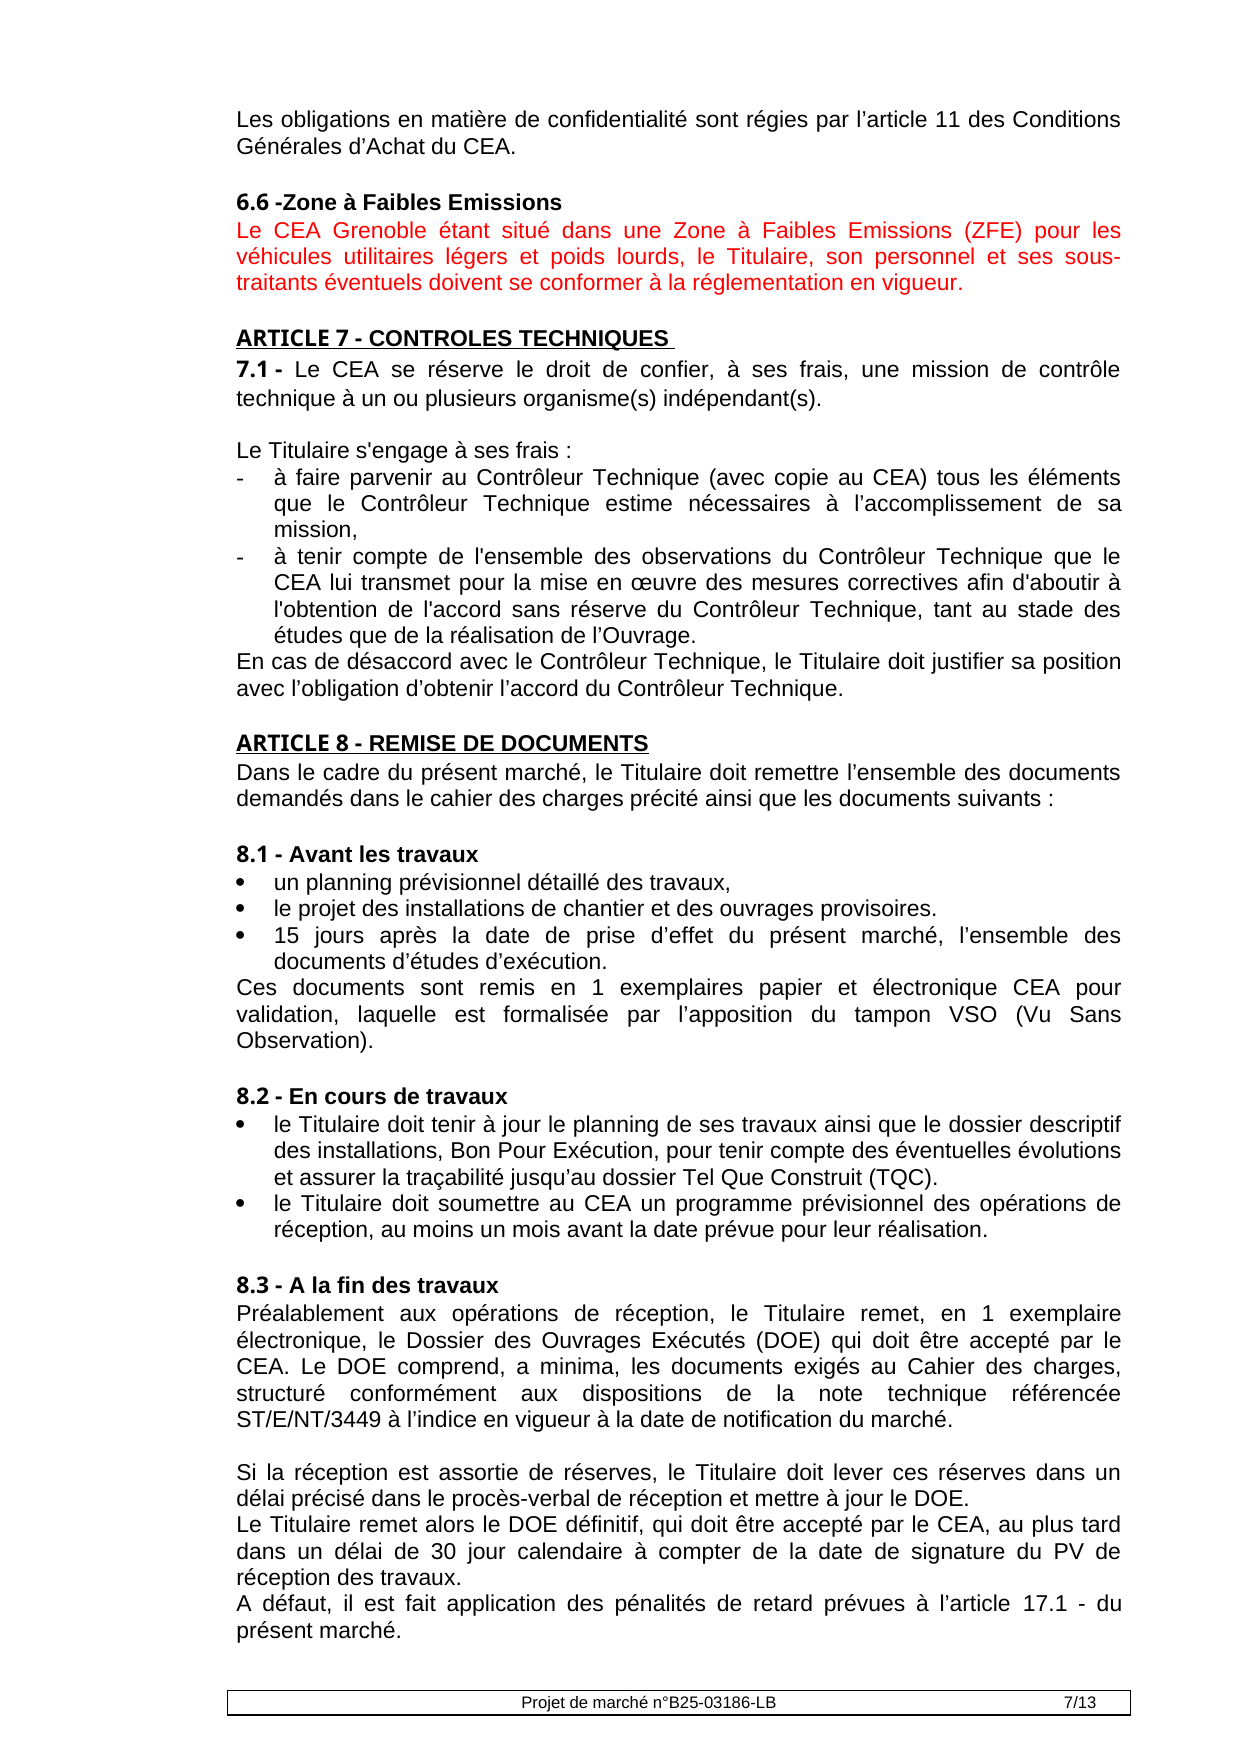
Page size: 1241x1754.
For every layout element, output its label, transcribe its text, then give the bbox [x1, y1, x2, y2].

text Ces documents sont remis en 1 exemplaires papier et électronique CEA pour validation, laquelle est formalisée par l’apposition du tampon VSO (Vu Sans Observation). [236, 974, 1122, 1053]
text A défaut, il est fait application des pénalités de retard prévues à l’article 17.1 - du présent marché. [236, 1590, 1122, 1643]
list le Titulaire doit tenir à jour le planning de ses travaux ainsi que le dossier descriptif des installations, Bon Pour Exécution, pour tenir compte des éventuelles évolutions et assurer la traçabilité jusqu’au dossier Tel Que Construit (TQC). [236, 1111, 1122, 1190]
list un planning prévisionnel détaillé des travaux, [236, 869, 1122, 895]
text En cas de désaccord avec le Contrôleur Technique, le Titulaire doit justifier sa position avec l’obligation d’obtenir l’accord du Contrôleur Technique. [236, 648, 1122, 701]
text Dans le cadre du présent marché, le Titulaire doit remettre l’ensemble des documents demandés dans le cahier des charges précité ainsi que les documents suivants : [236, 759, 1122, 811]
list Avant les travaux [236, 838, 1122, 869]
list Zone à Faibles Emissions [236, 185, 1122, 217]
list le projet des installations de chantier et des ouvrages provisoires. [236, 895, 1122, 922]
list à faire parvenir au Contrôleur Technique (avec copie au CEA) tous les éléments que le Contrôleur Technique estime nécessaires à l’accomplissement de sa mission, [236, 464, 1122, 543]
list Le CEA se réserve le droit de confier, à ses frais, une mission de contrôle technique à un ou plusieurs organisme(s) indépendant(s). [236, 353, 1122, 411]
subtitle REMISE DE DOCUMENTS [236, 727, 1122, 759]
list A la fin des travaux [236, 1269, 1122, 1300]
text Les obligations en matière de confidentialité sont régies par l’article 11 des Conditions Générales d’Achat du CEA. [236, 106, 1122, 159]
text Le CEA Grenoble étant situé dans une Zone à Faibles Emissions (ZFE) pour les véhicules utilitaires légers et poids lourds, le Titulaire, son personnel et ses sous-traitants éventuels doivent se conformer à la réglementation en vigueur. [236, 217, 1122, 296]
text Le Titulaire s'engage à ses frais : [236, 437, 1122, 464]
text Le Titulaire remet alors le DOE définitif, qui doit être accepté par le CEA, au plus tard dans un délai de 30 jour calendaire à compter de la date de signature du PV de réception des travaux. [236, 1511, 1122, 1590]
list à tenir compte de l'ensemble des observations du Contrôleur Technique que le CEA lui transmet pour la mise en œuvre des mesures correctives afin d'aboutir à l'obtention de l'accord sans réserve du Contrôleur Technique, tant au stade des études que de la réalisation de l’Ouvrage. [236, 543, 1122, 648]
text Si la réception est assortie de réserves, le Titulaire doit lever ces réserves dans un délai précisé dans le procès-verbal de réception et mettre à jour le DOE. [236, 1458, 1122, 1511]
subtitle CONTROLES TECHNIQUES [236, 322, 1122, 353]
list le Titulaire doit soumettre au CEA un programme prévisionnel des opérations de réception, au moins un mois avant la date prévue pour leur réalisation. [236, 1190, 1122, 1243]
list En cours de travaux [236, 1080, 1122, 1111]
text Préalablement aux opérations de réception, le Titulaire remet, en 1 exemplaire électronique, le Dossier des Ouvrages Exécutés (DOE) qui doit être accepté par le CEA. Le DOE comprend, a minima, les documents exigés au Cahier des charges, structuré conformément aux dispositions de la note technique référencée ST/E/NT/3449 à l’indice en vigueur à la date de notification du marché. [236, 1300, 1122, 1432]
list 15 jours après la date de prise d’effet du présent marché, l’ensemble des documents d’études d’exécution. [236, 922, 1122, 974]
